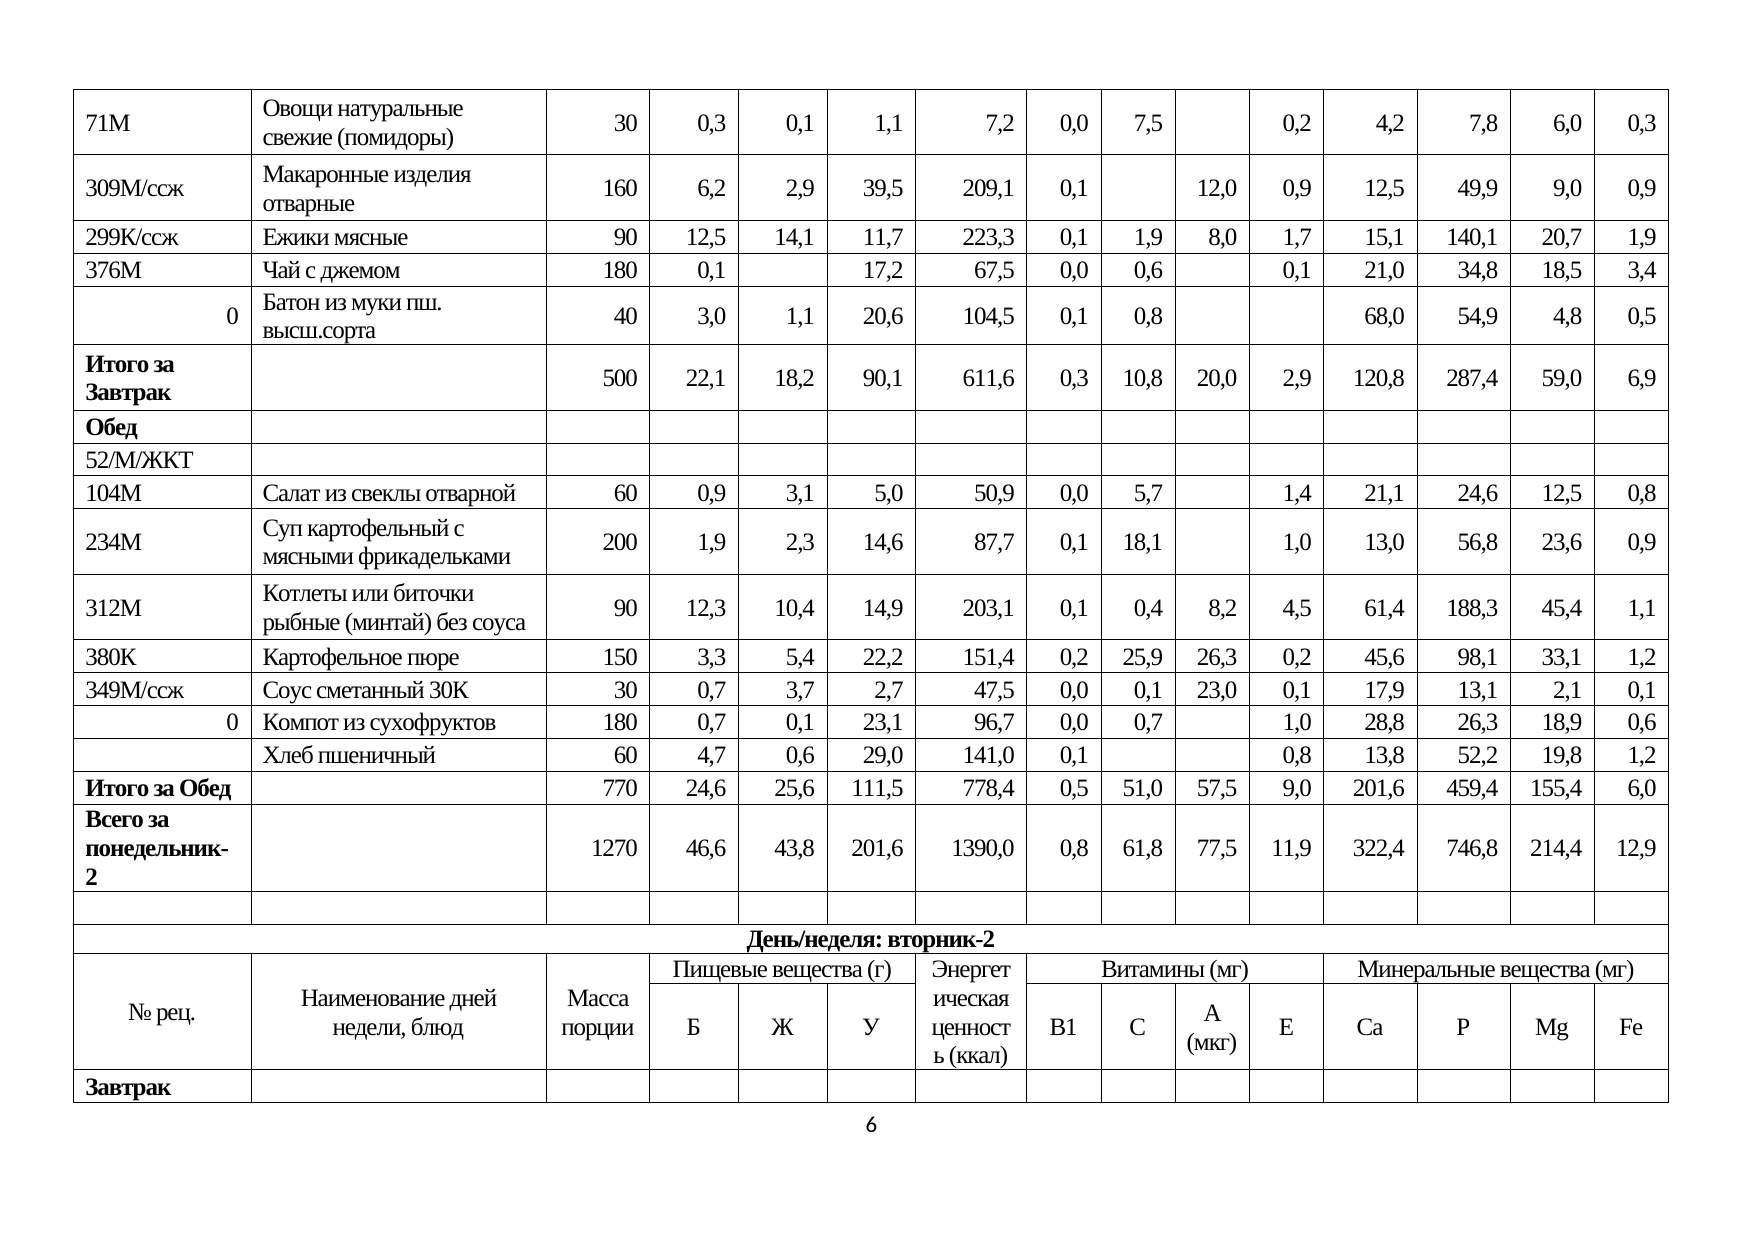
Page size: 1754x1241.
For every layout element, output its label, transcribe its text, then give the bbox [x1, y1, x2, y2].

table_cell 4,2 [1324, 90, 1417, 154]
table_cell [252, 411, 546, 442]
table_cell [1418, 1070, 1510, 1102]
table_cell 1,1 [1595, 575, 1668, 639]
table_cell Mg [1511, 984, 1594, 1069]
table_cell 0,0 [1027, 706, 1101, 738]
table_cell 0,8 [1250, 739, 1323, 771]
table_cell [252, 892, 546, 923]
table_cell 25,6 [739, 772, 827, 803]
table_cell День/неделя: вторник-2 [74, 925, 1668, 953]
table_cell 26,3 [1418, 706, 1510, 738]
table_cell [916, 892, 1026, 923]
table_cell У [828, 984, 915, 1069]
table_cell С [1102, 984, 1175, 1069]
table_cell [1250, 444, 1323, 475]
table_cell 0,1 [1102, 673, 1175, 705]
table_cell 160 [547, 155, 649, 220]
table_cell 322,4 [1324, 805, 1417, 891]
table_cell [1511, 1070, 1594, 1102]
table_cell [1027, 411, 1101, 442]
table_cell 60 [547, 739, 649, 771]
table_cell Картофельное пюре [252, 640, 546, 672]
table_cell 9,0 [1511, 155, 1594, 220]
table_cell 1,0 [1250, 706, 1323, 738]
table_cell 1,9 [1102, 221, 1175, 253]
table_cell 98,1 [1418, 640, 1510, 672]
table_cell 1,2 [1595, 640, 1668, 672]
table_cell 120,8 [1324, 345, 1417, 410]
table_cell 0,1 [739, 90, 827, 154]
table_cell 90 [547, 575, 649, 639]
table_cell 1,1 [739, 287, 827, 344]
table_cell 96,7 [916, 706, 1026, 738]
table_cell 7,2 [916, 90, 1026, 154]
table_cell [1595, 411, 1668, 442]
table_cell 14,9 [828, 575, 915, 639]
table_cell 6,0 [1595, 772, 1668, 803]
table_cell 7,5 [1102, 90, 1175, 154]
table_cell 380К [74, 640, 251, 672]
table_cell 20,7 [1511, 221, 1594, 253]
table_cell [1176, 90, 1249, 154]
table_cell Батон из муки пш. высш.сорта [252, 287, 546, 344]
table_cell Ежики мясные [252, 221, 546, 253]
table_cell Наименование дней недели, блюд [252, 954, 546, 1069]
table_cell 2,3 [739, 509, 827, 574]
table_cell [547, 1070, 649, 1102]
table_cell 2,1 [1511, 673, 1594, 705]
table_cell [1511, 444, 1594, 475]
table_cell [547, 444, 649, 475]
table_cell 5,0 [828, 476, 915, 508]
table_cell [1176, 892, 1249, 923]
table_cell 28,8 [1324, 706, 1417, 738]
table_cell 150 [547, 640, 649, 672]
table_cell 34,8 [1418, 254, 1510, 286]
table_cell 54,9 [1418, 287, 1510, 344]
table_cell 1270 [547, 805, 649, 891]
table_cell Итого за Завтрак [74, 345, 251, 410]
table_cell 0,1 [1027, 221, 1101, 253]
table_cell [1324, 1070, 1417, 1102]
table_cell 611,6 [916, 345, 1026, 410]
table_cell 287,4 [1418, 345, 1510, 410]
table_cell 3,3 [650, 640, 738, 672]
table_cell 201,6 [1324, 772, 1417, 803]
table_cell 104М [74, 476, 251, 508]
table_cell [74, 739, 251, 771]
table_cell [1102, 892, 1175, 923]
table_cell 60 [547, 476, 649, 508]
table_cell Завтрак [74, 1070, 251, 1102]
table_cell 23,0 [1176, 673, 1249, 705]
table_cell [1324, 444, 1417, 475]
table_cell [739, 892, 827, 923]
table_cell [74, 892, 251, 923]
table_cell [1176, 476, 1249, 508]
table_cell 0,6 [1102, 254, 1175, 286]
table_cell 40 [547, 287, 649, 344]
table_cell 17,9 [1324, 673, 1417, 705]
table_cell 23,6 [1511, 509, 1594, 574]
table_cell 2,9 [739, 155, 827, 220]
table_cell 0,4 [1102, 575, 1175, 639]
table_cell 7,8 [1418, 90, 1510, 154]
table_cell [1595, 444, 1668, 475]
table_cell 309М/ссж [74, 155, 251, 220]
table_cell 209,1 [916, 155, 1026, 220]
table_cell Всего за понедельник-2 [74, 805, 251, 891]
table_cell Соус сметанный 30К [252, 673, 546, 705]
table_cell [650, 892, 738, 923]
table_cell [1176, 444, 1249, 475]
table_cell 0,8 [1027, 805, 1101, 891]
table_cell 0,2 [1027, 640, 1101, 672]
table_cell 12,9 [1595, 805, 1668, 891]
table_cell 746,8 [1418, 805, 1510, 891]
table_cell [547, 892, 649, 923]
table_cell Пищевые вещества (г) [650, 954, 915, 983]
table_cell 1,7 [1250, 221, 1323, 253]
table_cell 111,5 [828, 772, 915, 803]
table_cell Салат из свеклы отварной [252, 476, 546, 508]
table_cell 0,7 [650, 673, 738, 705]
table_cell 33,1 [1511, 640, 1594, 672]
table_cell 0,9 [1595, 155, 1668, 220]
table_cell 39,5 [828, 155, 915, 220]
table_cell 0,7 [650, 706, 738, 738]
table_cell 0,7 [1102, 706, 1175, 738]
table_cell Овощи натуральные свежие (помидоры) [252, 90, 546, 154]
table_cell 71М [74, 90, 251, 154]
table_cell 20,6 [828, 287, 915, 344]
table_cell 0,9 [650, 476, 738, 508]
table_cell 1,9 [650, 509, 738, 574]
table_cell [1418, 411, 1510, 442]
table_cell [1176, 1070, 1249, 1102]
table_cell 0,1 [1027, 575, 1101, 639]
table_cell 12,5 [650, 221, 738, 253]
table_cell [1027, 1070, 1101, 1102]
table_cell 6,2 [650, 155, 738, 220]
table_cell 0,0 [1027, 90, 1101, 154]
table_cell Р [1418, 984, 1510, 1069]
table_cell 2,9 [1250, 345, 1323, 410]
table_cell 0,2 [1250, 640, 1323, 672]
table_cell Чай с джемом [252, 254, 546, 286]
table_cell 0,3 [1027, 345, 1101, 410]
table_cell [1176, 706, 1249, 738]
table_cell 67,5 [916, 254, 1026, 286]
table_cell 13,8 [1324, 739, 1417, 771]
table_cell 29,0 [828, 739, 915, 771]
table_cell 56,8 [1418, 509, 1510, 574]
table_cell 61,4 [1324, 575, 1417, 639]
table_cell 68,0 [1324, 287, 1417, 344]
table_cell 0,1 [1027, 287, 1101, 344]
table_cell [916, 1070, 1026, 1102]
table_cell [650, 411, 738, 442]
table_cell Котлеты или биточки рыбные (минтай) без соуса [252, 575, 546, 639]
table_cell [1250, 411, 1323, 442]
table_cell 312М [74, 575, 251, 639]
table_cell 26,3 [1176, 640, 1249, 672]
table_cell 6,9 [1595, 345, 1668, 410]
table_cell 0,8 [1102, 287, 1175, 344]
table_cell 223,3 [916, 221, 1026, 253]
table_cell 376М [74, 254, 251, 286]
table_cell 0,3 [1595, 90, 1668, 154]
table_cell 140,1 [1418, 221, 1510, 253]
table_cell 1,9 [1595, 221, 1668, 253]
table_cell [1176, 254, 1249, 286]
table_cell 57,5 [1176, 772, 1249, 803]
table_cell [1176, 739, 1249, 771]
table_cell 11,7 [828, 221, 915, 253]
table_cell 151,4 [916, 640, 1026, 672]
table_cell 0,1 [1027, 509, 1101, 574]
table_cell [828, 444, 915, 475]
table_cell 3,1 [739, 476, 827, 508]
table_cell 0,1 [1027, 155, 1101, 220]
table_cell 5,4 [739, 640, 827, 672]
table_cell Fe [1595, 984, 1668, 1069]
table_cell 8,2 [1176, 575, 1249, 639]
table_cell 0,1 [1250, 673, 1323, 705]
table_cell 17,2 [828, 254, 915, 286]
table_cell [739, 411, 827, 442]
table_cell [1102, 411, 1175, 442]
table_cell 52/М/ЖКТ [74, 444, 251, 475]
table_cell 0,1 [1595, 673, 1668, 705]
table_cell [1176, 509, 1249, 574]
table_cell [739, 444, 827, 475]
table_cell [1511, 892, 1594, 923]
table_cell А (мкг) [1176, 984, 1249, 1069]
table_cell [1102, 444, 1175, 475]
table_cell 0,0 [1027, 673, 1101, 705]
table_cell Минеральные вещества (мг) [1324, 954, 1668, 983]
table_cell Е [1250, 984, 1323, 1069]
table_cell Б [650, 984, 738, 1069]
table_cell [1102, 155, 1175, 220]
table_cell 188,3 [1418, 575, 1510, 639]
table_cell 77,5 [1176, 805, 1249, 891]
table_cell 141,0 [916, 739, 1026, 771]
table_cell 12,0 [1176, 155, 1249, 220]
table_cell 12,5 [1511, 476, 1594, 508]
table_cell 3,4 [1595, 254, 1668, 286]
table_cell 20,0 [1176, 345, 1249, 410]
table_cell [1418, 444, 1510, 475]
table_cell [739, 254, 827, 286]
table_cell [252, 805, 546, 891]
table_cell 46,6 [650, 805, 738, 891]
table_cell № рец. [74, 954, 251, 1069]
table_cell 0,6 [739, 739, 827, 771]
table_cell 59,0 [1511, 345, 1594, 410]
table_cell [739, 1070, 827, 1102]
table_cell 0,9 [1250, 155, 1323, 220]
table_cell [1511, 411, 1594, 442]
table_cell 18,1 [1102, 509, 1175, 574]
table_cell Энергетическая ценность (ккал) [916, 954, 1026, 1069]
table_cell 0,3 [650, 90, 738, 154]
table_cell [1595, 892, 1668, 923]
table_cell 0,1 [739, 706, 827, 738]
table_cell 12,3 [650, 575, 738, 639]
table_cell [828, 411, 915, 442]
table_cell 234М [74, 509, 251, 574]
table_cell [252, 1070, 546, 1102]
table_cell 203,1 [916, 575, 1026, 639]
table_cell 5,7 [1102, 476, 1175, 508]
table_cell 180 [547, 254, 649, 286]
table_cell 0,1 [1027, 739, 1101, 771]
table_cell 19,8 [1511, 739, 1594, 771]
table_cell [1176, 287, 1249, 344]
table_cell [828, 892, 915, 923]
table_cell [1595, 1070, 1668, 1102]
table_cell [252, 444, 546, 475]
table_cell [1102, 739, 1175, 771]
table_cell 61,8 [1102, 805, 1175, 891]
table_cell [828, 1070, 915, 1102]
table_cell 0,6 [1595, 706, 1668, 738]
table_cell 0,8 [1595, 476, 1668, 508]
table_cell 459,4 [1418, 772, 1510, 803]
table_cell 49,9 [1418, 155, 1510, 220]
table_cell 349М/ссж [74, 673, 251, 705]
table_cell 0,0 [1027, 476, 1101, 508]
table_cell 87,7 [916, 509, 1026, 574]
table_cell [1250, 892, 1323, 923]
table_cell 22,2 [828, 640, 915, 672]
table_cell [916, 444, 1026, 475]
table_cell [547, 411, 649, 442]
table_cell 52,2 [1418, 739, 1510, 771]
table_cell [1176, 411, 1249, 442]
table_cell 24,6 [1418, 476, 1510, 508]
table_cell 2,7 [828, 673, 915, 705]
table_cell 25,9 [1102, 640, 1175, 672]
table_cell 0 [74, 706, 251, 738]
table_cell 6,0 [1511, 90, 1594, 154]
table_cell Са [1324, 984, 1417, 1069]
table_cell 45,6 [1324, 640, 1417, 672]
table_cell 770 [547, 772, 649, 803]
table_cell 14,1 [739, 221, 827, 253]
table_cell [1250, 287, 1323, 344]
table_cell [1027, 444, 1101, 475]
table_cell [916, 411, 1026, 442]
table_cell 201,6 [828, 805, 915, 891]
table_cell [1250, 1070, 1323, 1102]
table_cell 10,4 [739, 575, 827, 639]
table_cell 0,1 [650, 254, 738, 286]
table_cell [1324, 411, 1417, 442]
table_cell 47,5 [916, 673, 1026, 705]
table_cell 4,5 [1250, 575, 1323, 639]
table_cell 1,4 [1250, 476, 1323, 508]
table_cell 104,5 [916, 287, 1026, 344]
table_cell [1324, 892, 1417, 923]
table_cell 30 [547, 90, 649, 154]
table_cell 50,9 [916, 476, 1026, 508]
table_cell 0 [74, 287, 251, 344]
table_cell 18,2 [739, 345, 827, 410]
table_cell 0,5 [1595, 287, 1668, 344]
table_cell 0,0 [1027, 254, 1101, 286]
table_cell 14,6 [828, 509, 915, 574]
table_cell 1,2 [1595, 739, 1668, 771]
table_cell [1102, 1070, 1175, 1102]
table_cell 9,0 [1250, 772, 1323, 803]
table_cell 500 [547, 345, 649, 410]
table_cell 3,7 [739, 673, 827, 705]
table_cell 90 [547, 221, 649, 253]
table_cell [650, 1070, 738, 1102]
table_cell 180 [547, 706, 649, 738]
table_cell 0,9 [1595, 509, 1668, 574]
table_cell 24,6 [650, 772, 738, 803]
table_cell 3,0 [650, 287, 738, 344]
table_cell Хлеб пшеничный [252, 739, 546, 771]
table_cell 45,4 [1511, 575, 1594, 639]
table_cell 90,1 [828, 345, 915, 410]
table_cell В1 [1027, 984, 1101, 1069]
table_cell Витамины (мг) [1027, 954, 1323, 983]
table_cell 4,8 [1511, 287, 1594, 344]
table_cell 15,1 [1324, 221, 1417, 253]
table_cell 10,8 [1102, 345, 1175, 410]
table_cell [1418, 892, 1510, 923]
table_cell 778,4 [916, 772, 1026, 803]
table_cell [252, 772, 546, 803]
table_cell 155,4 [1511, 772, 1594, 803]
table_cell 8,0 [1176, 221, 1249, 253]
table_cell 43,8 [739, 805, 827, 891]
table_cell 200 [547, 509, 649, 574]
table_cell 18,9 [1511, 706, 1594, 738]
table_cell 1,1 [828, 90, 915, 154]
table_cell 30 [547, 673, 649, 705]
table_cell 18,5 [1511, 254, 1594, 286]
table_cell 1,0 [1250, 509, 1323, 574]
table_cell [1027, 892, 1101, 923]
table_cell 21,0 [1324, 254, 1417, 286]
table_cell Итого за Обед [74, 772, 251, 803]
table_cell 1390,0 [916, 805, 1026, 891]
table_cell Масса порции [547, 954, 649, 1069]
table_cell 13,0 [1324, 509, 1417, 574]
table_cell 12,5 [1324, 155, 1417, 220]
table_cell 11,9 [1250, 805, 1323, 891]
table_cell 13,1 [1418, 673, 1510, 705]
table_cell 0,2 [1250, 90, 1323, 154]
table_cell Ж [739, 984, 827, 1069]
table_cell 4,7 [650, 739, 738, 771]
table_cell Обед [74, 411, 251, 442]
table_cell 0,5 [1027, 772, 1101, 803]
table_cell [252, 345, 546, 410]
table_cell 23,1 [828, 706, 915, 738]
table_cell Суп картофельный с мясными фрикадельками [252, 509, 546, 574]
table_cell Макаронные изделия отварные [252, 155, 546, 220]
table_cell 214,4 [1511, 805, 1594, 891]
table_cell Компот из сухофруктов [252, 706, 546, 738]
table_cell [650, 444, 738, 475]
table_cell 0,1 [1250, 254, 1323, 286]
table_cell 22,1 [650, 345, 738, 410]
table_cell 21,1 [1324, 476, 1417, 508]
table_cell 51,0 [1102, 772, 1175, 803]
table_cell 299К/ссж [74, 221, 251, 253]
